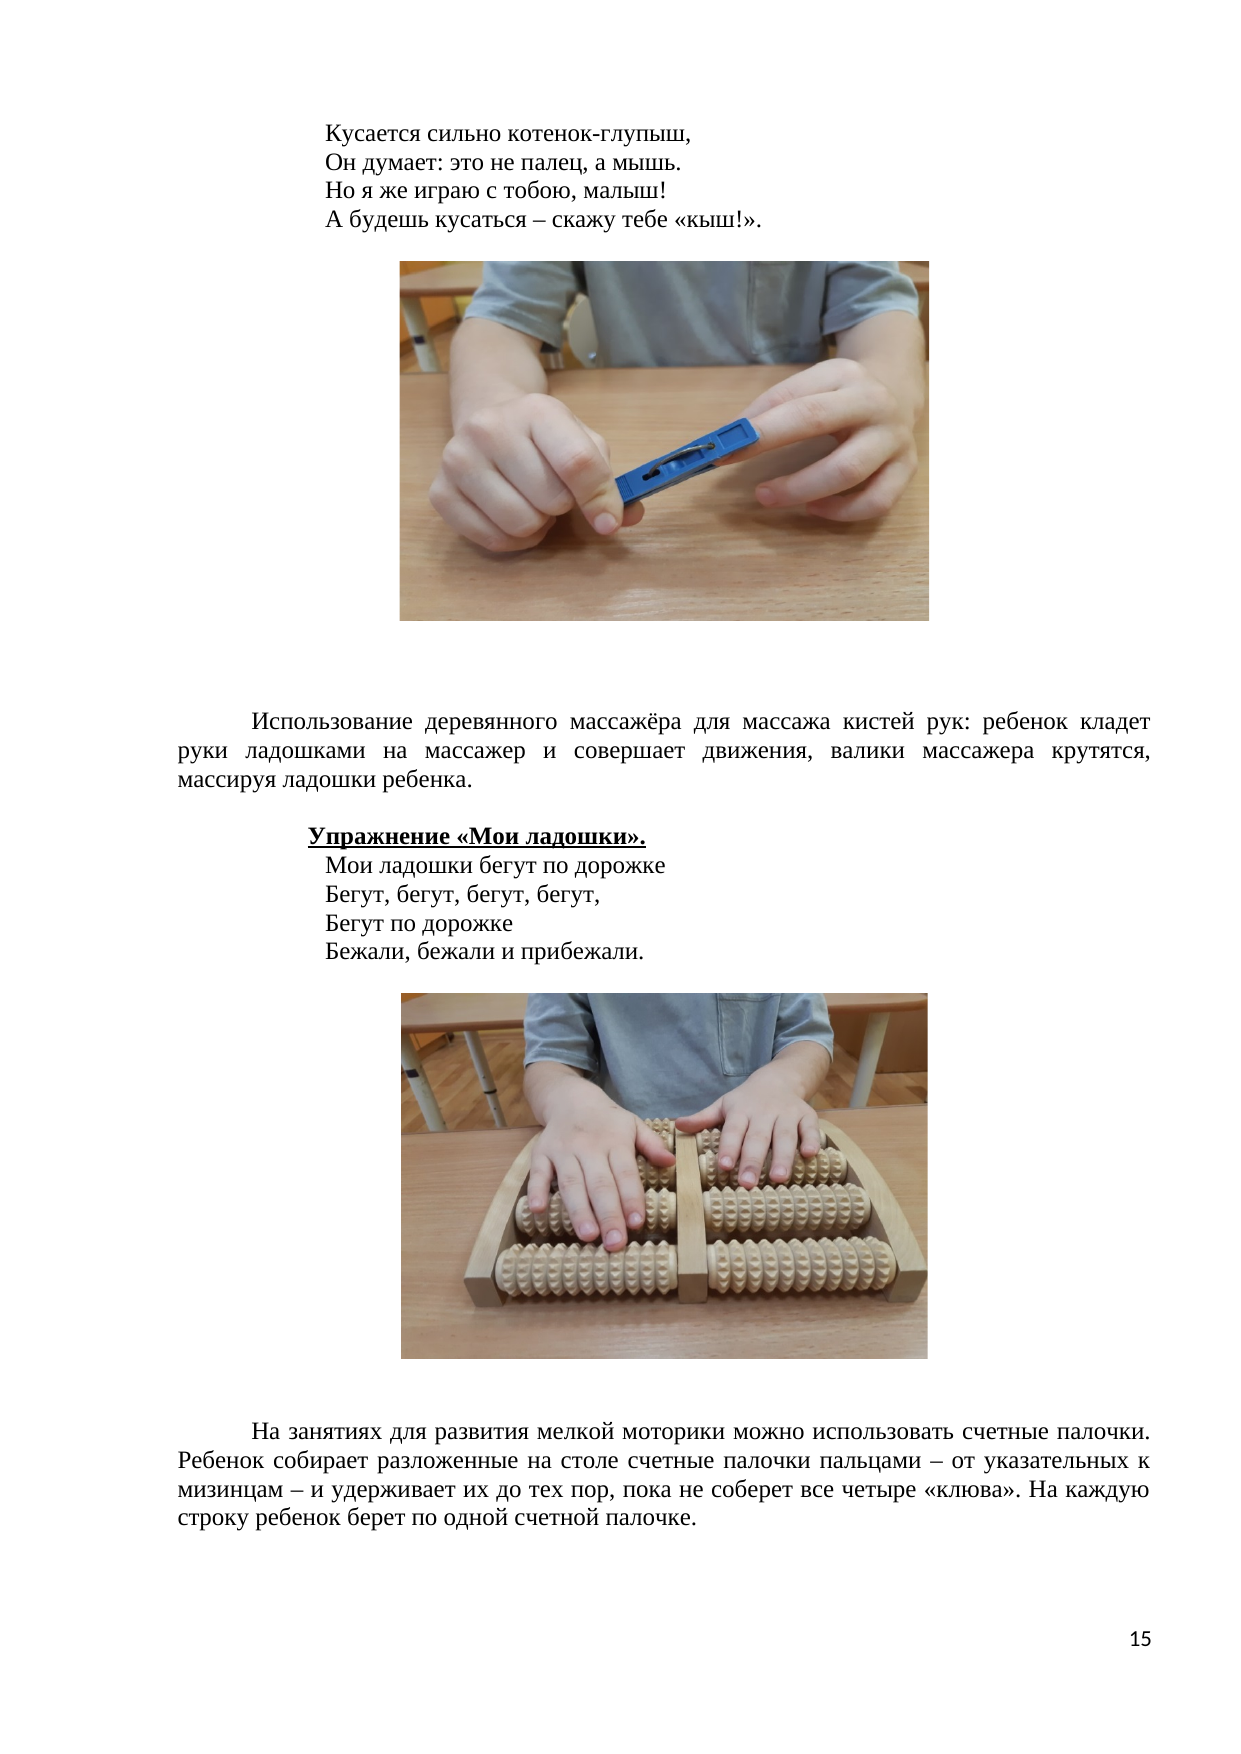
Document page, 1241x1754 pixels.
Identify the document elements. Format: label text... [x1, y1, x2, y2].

text Он думает: это не палец, а мышь. [251, 147, 1152, 176]
text Упражнение «Мои ладошки». [177, 821, 1152, 850]
text Мои ладошки бегут по дорожке [251, 850, 1152, 879]
text Кусается сильно котенок-глупыш, [251, 118, 1152, 147]
picture [399, 261, 930, 621]
text А будешь кусаться – скажу тебе «кыш!». [251, 204, 1152, 233]
picture [401, 993, 928, 1359]
text Но я же играю с тобою, малыш! [251, 176, 1152, 204]
text Бегут, бегут, бегут, бегут, [251, 879, 1152, 908]
text На занятиях для развития мелкой моторики можно использовать счетные палочки. Ребенок собирает разложенные на столе счетные палочки пальцами – от указательных к мизинцам – и удерживает их до тех пор, пока не соберет все четыре «клюва». На каждую строку ребенок берет по одной счетной палочке. [177, 1416, 1152, 1531]
text Бегут по дорожке [251, 908, 1152, 936]
text Использование деревянного массажёра для массажа кистей рук: ребенок кладет руки ладошками на массажер и совершает движения, валики массажера крутятся, массируя ладошки ребенка. [177, 706, 1152, 793]
text Бежали, бежали и прибежали. [251, 936, 1152, 965]
